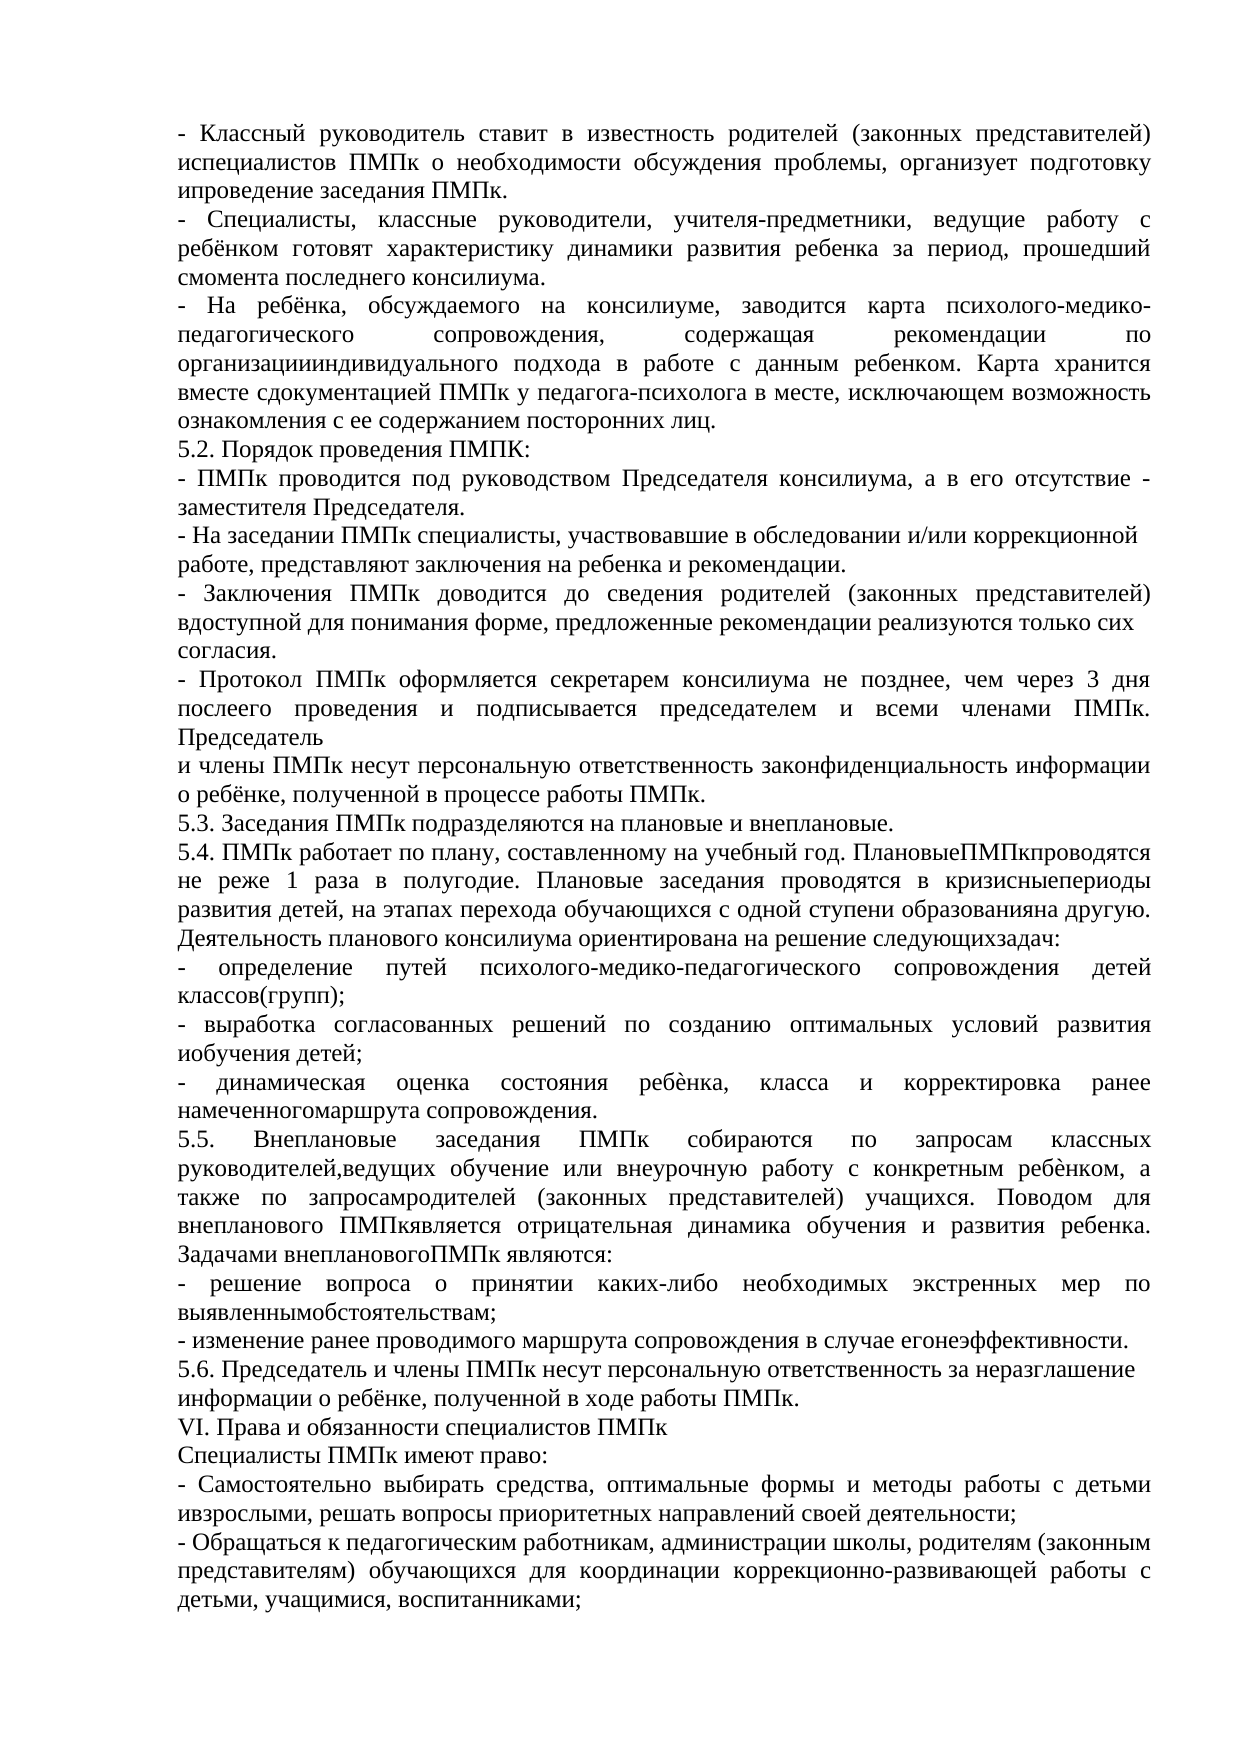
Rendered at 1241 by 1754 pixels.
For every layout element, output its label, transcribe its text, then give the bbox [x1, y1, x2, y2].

text 5.2. Порядок проведения ПМПК: [177, 434, 1152, 463]
text информации о ребёнке, полученной в ходе работы ПМПк. [177, 1383, 1152, 1412]
text 5.6. Председатель и члены ПМПк несут персональную ответственность за неразглашение [177, 1354, 1152, 1383]
text - Самостоятельно выбирать средства, оптимальные формы и методы работы с детьми ивзрослыми, решать вопросы приоритетных направлений своей деятельности; [177, 1469, 1152, 1527]
text - ПМПк проводится под руководством Председателя консилиума, а в его отсутствие -заместителя Председателя. [177, 463, 1152, 521]
text - Заключения ПМПк доводится до сведения родителей (законных представителей) вдоступной для понимания форме, предложенные рекомендации реализуются только сих [177, 578, 1152, 636]
text Специалисты ПМПк имеют право: [177, 1441, 1152, 1469]
text - Обращаться к педагогическим работникам, администрации школы, родителям (законным [177, 1527, 1152, 1556]
text - На ребёнка, обсуждаемого на консилиуме, заводится карта психолого-медико-педагогического сопровождения, содержащая рекомендации по организациииндивидуального подхода в работе с данным ребенком. Карта хранится вместе сдокументацией ПМПк у педагога-психолога в месте, исключающем возможность ознакомления с ее содержанием посторонних лиц. [177, 291, 1152, 434]
text и члены ПМПк несут персональную ответственность законфиденциальность информации о ребёнке, полученной в процессе работы ПМПк. [177, 751, 1152, 808]
text VI. Права и обязанности специалистов ПМПк [177, 1412, 1152, 1441]
text 5.3. Заседания ПМПк подразделяются на плановые и внеплановые. [177, 808, 1152, 837]
text - изменение ранее проводимого маршрута сопровождения в случае егонеэффективности. [177, 1326, 1152, 1354]
text - Протокол ПМПк оформляется секретарем консилиума не позднее, чем через 3 дня послеего проведения и подписывается председателем и всеми членами ПМПк. Председатель [177, 664, 1152, 751]
text представителям) обучающихся для координации коррекционно-развивающей работы с детьми, учащимися, воспитанниками; [177, 1556, 1152, 1613]
text работе, представляют заключения на ребенка и рекомендации. [177, 549, 1152, 578]
text - Специалисты, классные руководители, учителя-предметники, ведущие работу с ребёнком готовят характеристику динамики развития ребенка за период, прошедший смомента последнего консилиума. [177, 204, 1152, 291]
text - динамическая оценка состояния ребѐнка, класса и корректировка ранее намеченногомаршрута сопровождения. [177, 1067, 1152, 1124]
text - выработка согласованных решений по созданию оптимальных условий развития иобучения детей; [177, 1009, 1152, 1067]
text - определение путей психолого-медико-педагогического сопровождения детей классов(групп); [177, 952, 1152, 1009]
text 5.4. ПМПк работает по плану, составленному на учебный год. ПлановыеПМПкпроводятся не реже 1 раза в полугодие. Плановые заседания проводятся в кризисныепериоды развития детей, на этапах перехода обучающихся с одной ступени образованияна другую. Деятельность планового консилиума ориентирована на решение следующихзадач: [177, 837, 1152, 952]
text 5.5. Внеплановые заседания ПМПк собираются по запросам классных руководителей,ведущих обучение или внеурочную работу с конкретным ребѐнком, а также по запросамродителей (законных представителей) учащихся. Поводом для внепланового ПМПкявляется отрицательная динамика обучения и развития ребенка. Задачами внеплановогоПМПк являются: [177, 1124, 1152, 1268]
text - решение вопроса о принятии каких-либо необходимых экстренных мер по выявленнымобстоятельствам; [177, 1268, 1152, 1326]
text - На заседании ПМПк специалисты, участвовавшие в обследовании и/или коррекционной [177, 521, 1152, 549]
text согласия. [177, 636, 1152, 664]
text - Классный руководитель ставит в известность родителей (законных представителей) испециалистов ПМПк о необходимости обсуждения проблемы, организует подготовку ипроведение заседания ПМПк. [177, 118, 1152, 204]
